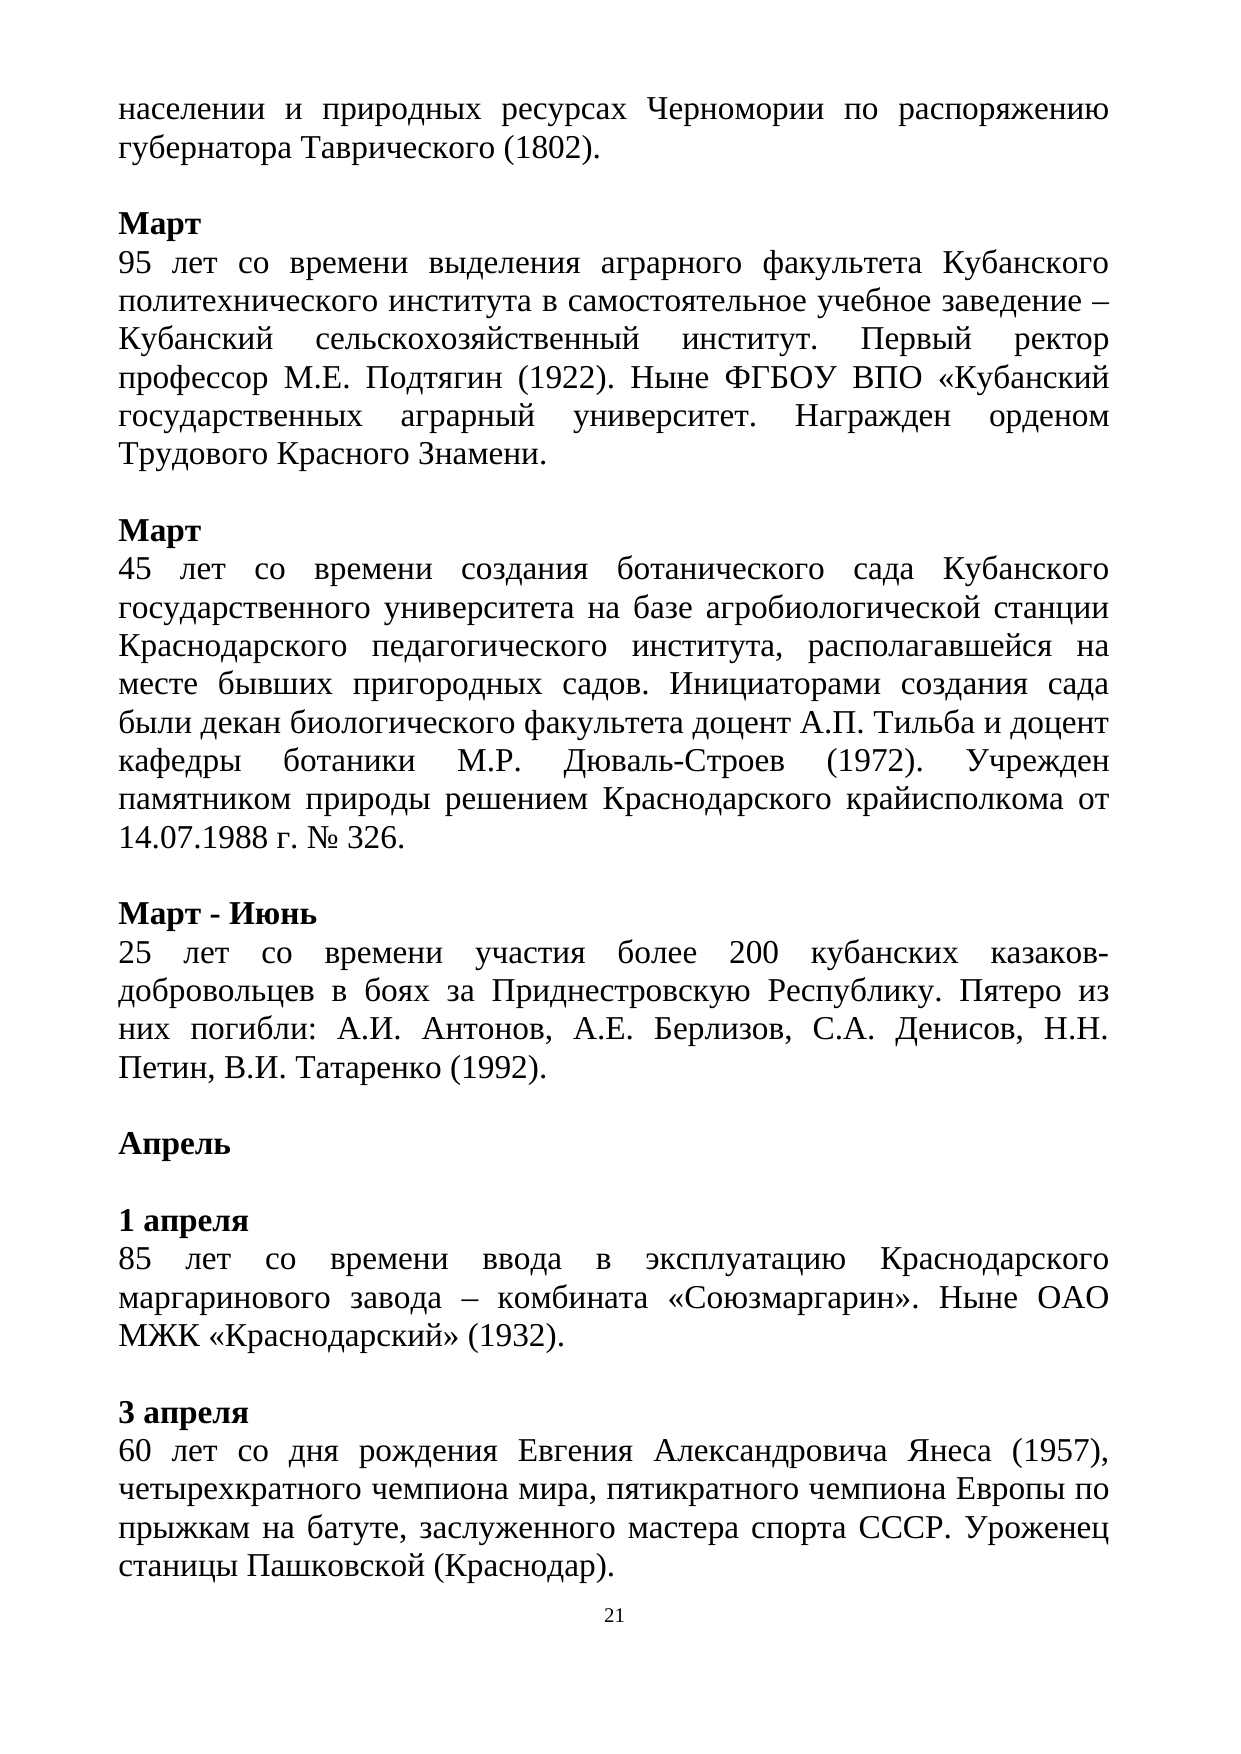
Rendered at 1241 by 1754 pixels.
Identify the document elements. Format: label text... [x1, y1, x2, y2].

text 60 лет со дня рождения Евгения Александровича Янеса (1957), четырехкратного чемпиона мира, пятикратного чемпиона Европы по прыжкам на батуте, заслуженного мастера спорта СССР. Уроженец станицы Пашковской (Краснодар). [118, 1430, 1110, 1584]
text Март - Июнь [118, 894, 1110, 932]
text Март [118, 204, 1110, 242]
text 25 лет со времени участия более 200 кубанских казаков-добровольцев в боях за Приднестровскую Республику. Пятеро из них погибли: А.И. Антонов, А.Е. Берлизов, С.А. Денисов, Н.Н. Петин, В.И. Татаренко (1992). [118, 932, 1110, 1085]
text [118, 89, 1110, 165]
text 1 апреля [118, 1200, 1110, 1239]
text 3 апреля [118, 1392, 1110, 1430]
text 95 лет со времени выделения аграрного факультета Кубанского политехнического института в самостоятельное учебное заведение – Кубанский сельскохозяйственный институт. Первый ректор профессор М.Е. Подтягин (1922). Ныне ФГБОУ ВПО «Кубанский государственных аграрный университет. Награжден орденом Трудового Красного Знамени. [118, 242, 1110, 472]
text 85 лет со времени ввода в эксплуатацию Краснодарского маргаринового завода – комбината «Союзмаргарин». Ныне ОАО МЖК «Краснодарский» (1932). [118, 1239, 1110, 1354]
text Апрель [118, 1124, 1110, 1162]
text Март [118, 510, 1110, 549]
text 45 лет со времени создания ботанического сада Кубанского государственного университета на базе агробиологической станции Краснодарского педагогического института, располагавшейся на месте бывших пригородных садов. Инициаторами создания сада были декан биологического факультета доцент А.П. Тильба и доцент кафедры ботаники М.Р. Дюваль-Строев (1972). Учрежден памятником природы решением Краснодарского крайисполкома от 14.07.1988 г. № 326. [118, 549, 1110, 855]
